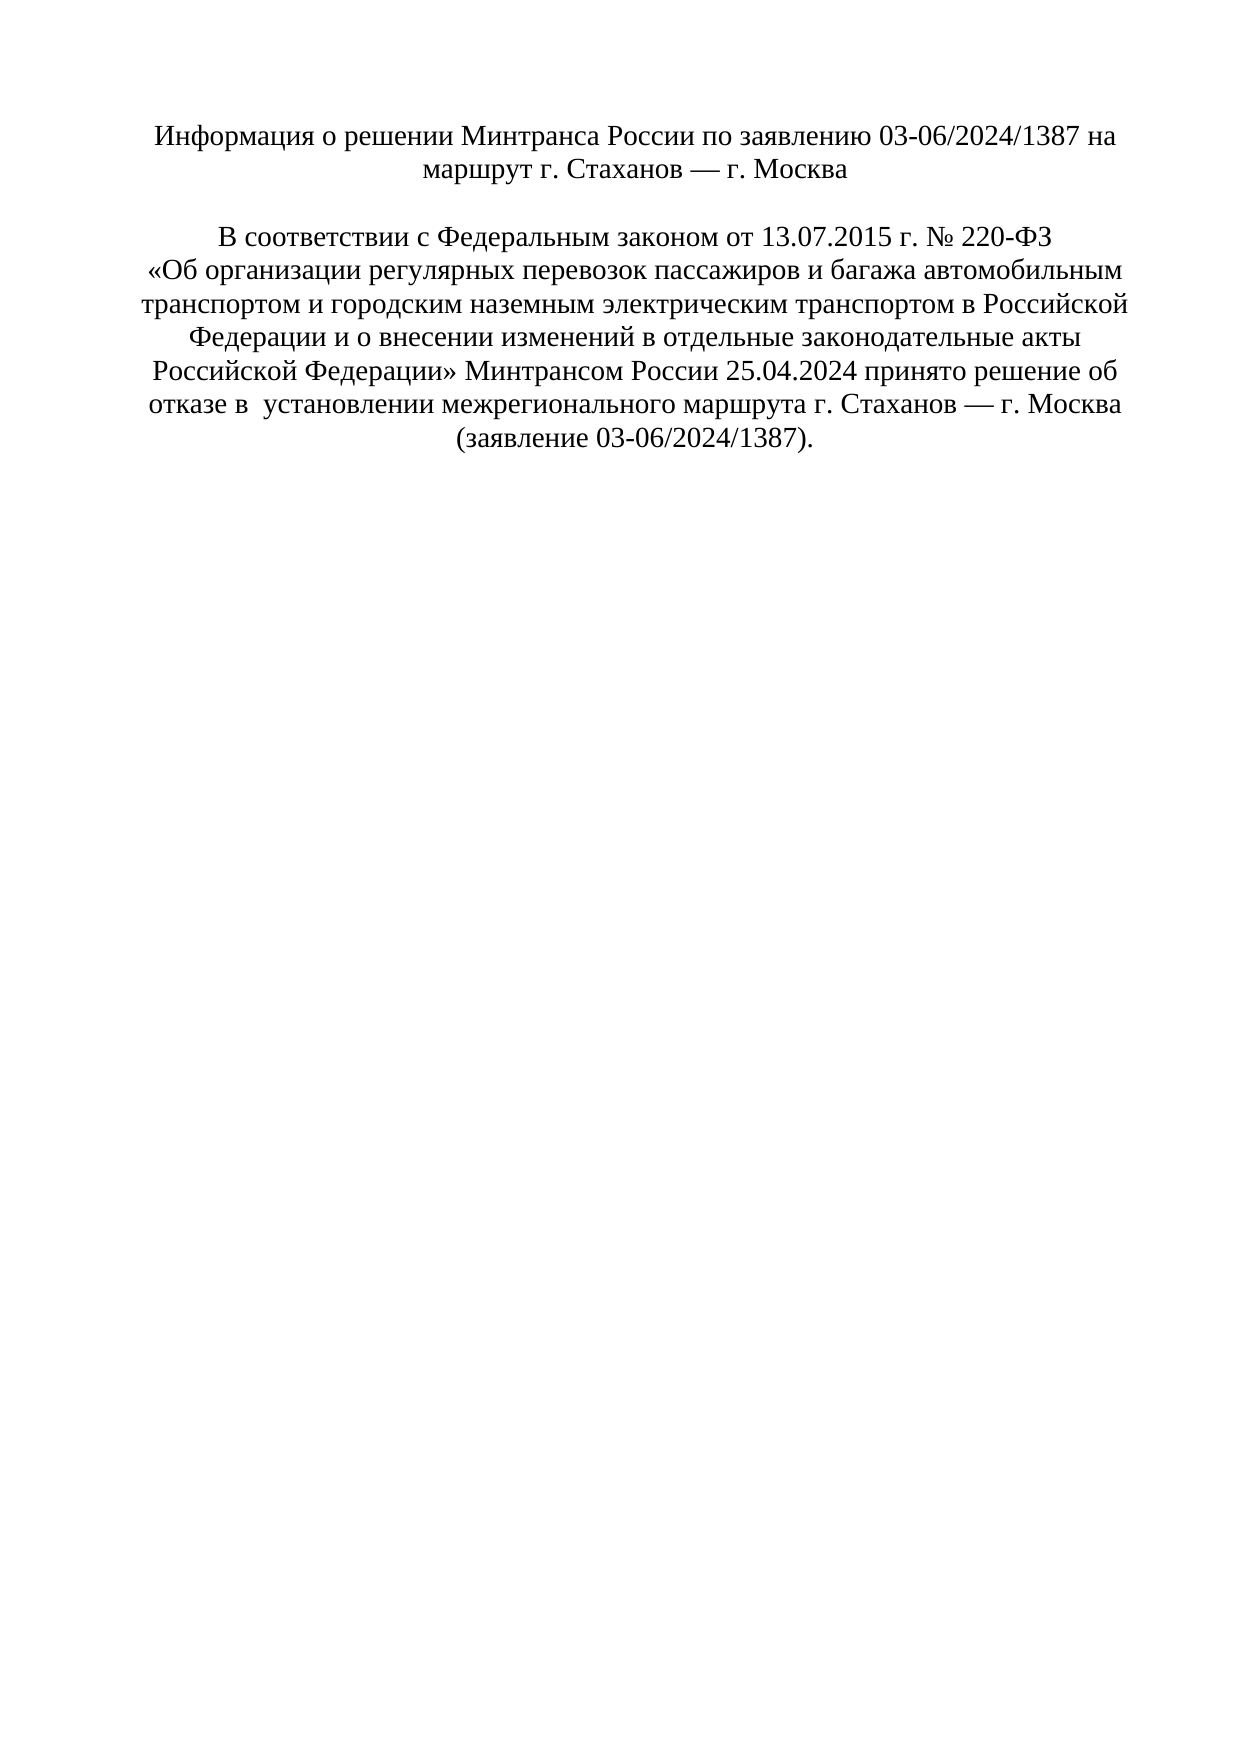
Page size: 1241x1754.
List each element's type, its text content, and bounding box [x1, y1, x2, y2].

text В соответствии с Федеральным законом от 13.07.2015 г. № 220-ФЗ «Об организации регулярных перевозок пассажиров и багажа автомобильным транспортом и городским наземным электрическим транспортом в Российской Федерации и о внесении изменений в отдельные законодательные акты Российской Федерации» Минтрансом России 25.04.2024 принято решение об отказе в установлении межрегионального маршрута г. Стаханов — г. Москва (заявление 03-06/2024/1387). [118, 219, 1152, 453]
text Информация о решении Минтранса России по заявлению 03-06/2024/1387 на маршрут г. Стаханов — г. Москва [118, 118, 1152, 185]
